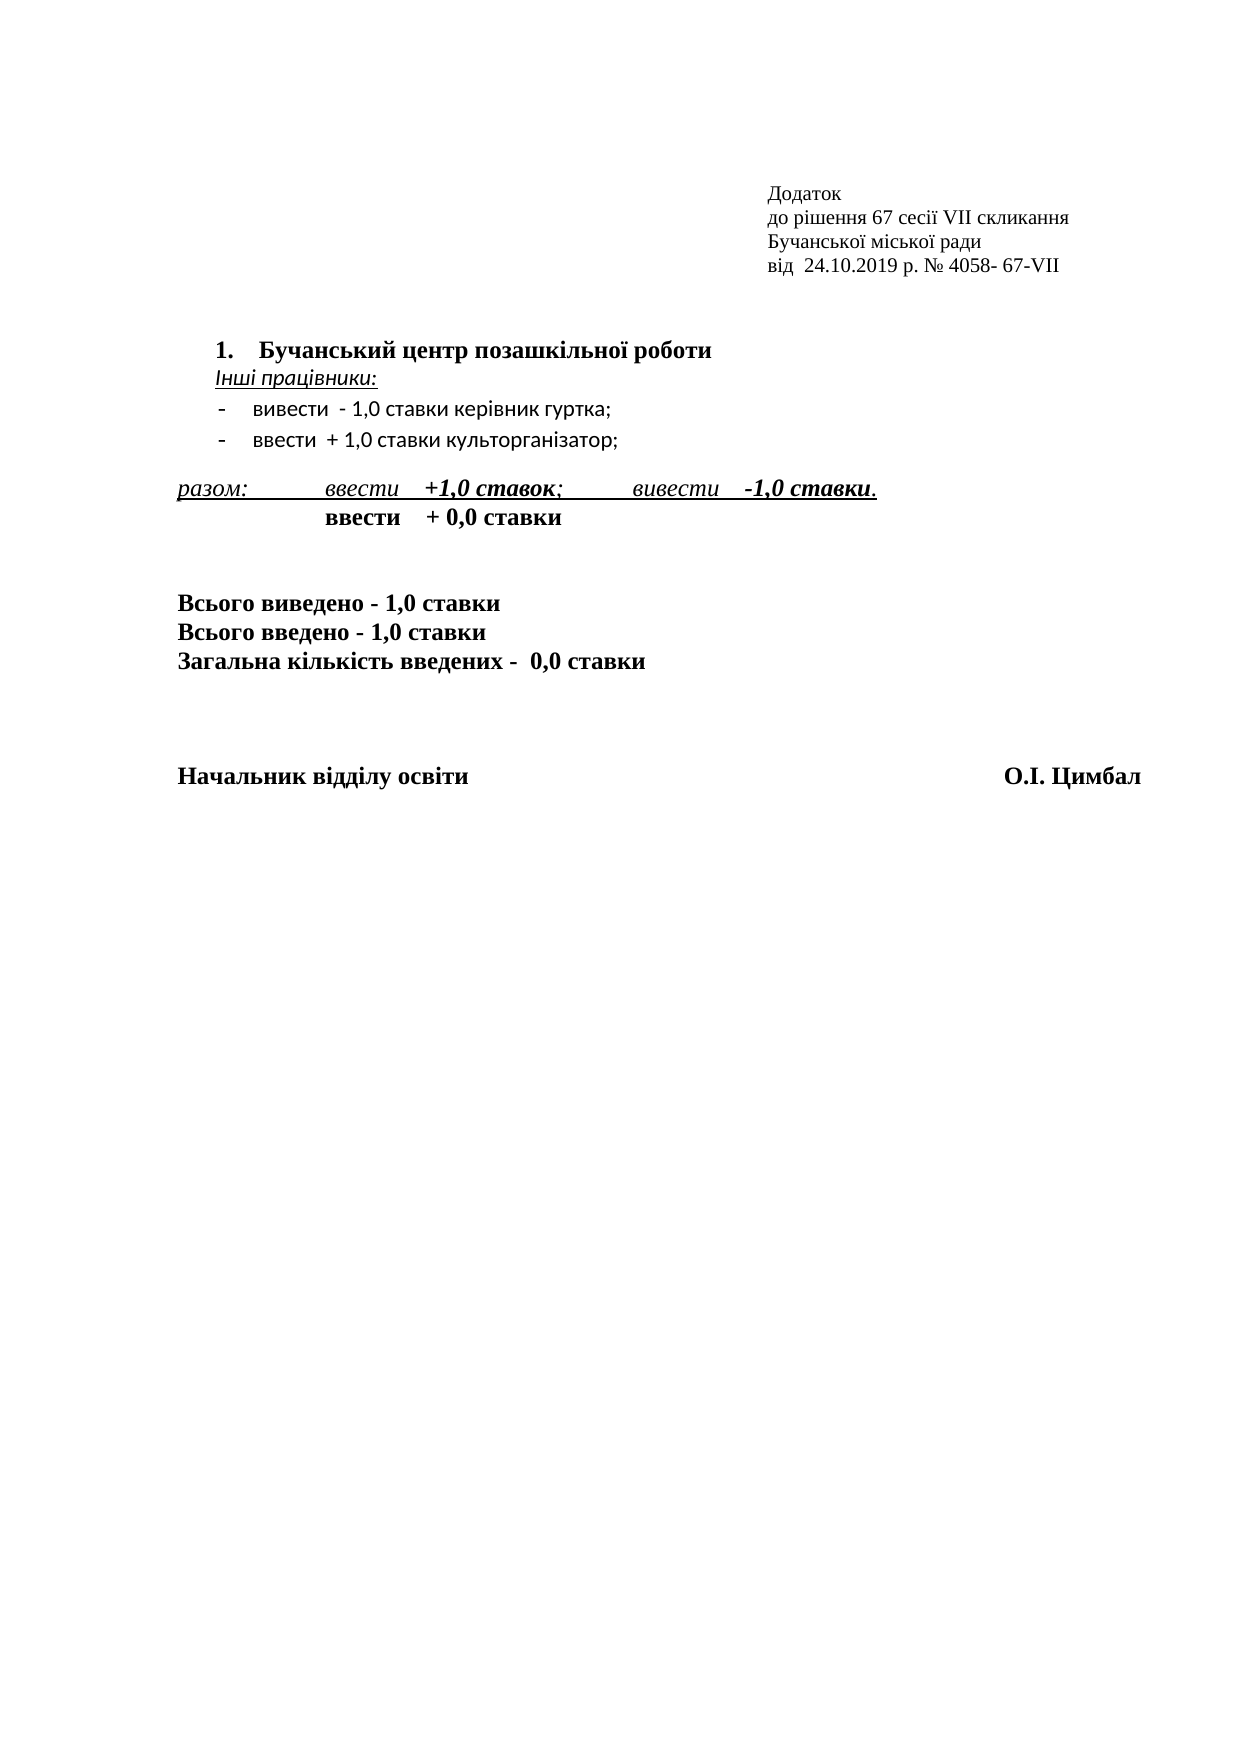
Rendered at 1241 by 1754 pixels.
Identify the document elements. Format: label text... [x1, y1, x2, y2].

text Бучанської міської ради [767, 229, 1152, 253]
text до рішення 67 сесії VII скликання [767, 205, 1152, 229]
text разом: ввести +1,0 ставок; вивести -1,0 ставки. [177, 473, 1152, 502]
text Додаток [767, 181, 1152, 205]
text ввести + 0,0 ставки [177, 502, 1152, 531]
text Всього введено - 1,0 ставки [177, 617, 1152, 646]
text Начальник відділу освіти О.І. Цимбал [177, 761, 1152, 789]
text Всього виведено - 1,0 ставки [177, 588, 1152, 617]
list Інші працівники: [215, 363, 1152, 391]
text Загальна кількість введених - 0,0 ставки [177, 646, 1152, 674]
list Бучанський центр позашкільної роботи [215, 335, 1152, 363]
text від 24.10.2019 р. № 4058- 67-VII [767, 253, 1152, 277]
list вивести - 1,0 ставки керівник гуртка; [215, 394, 1152, 423]
list ввести + 1,0 ставки культорганізатор; [215, 425, 1152, 454]
